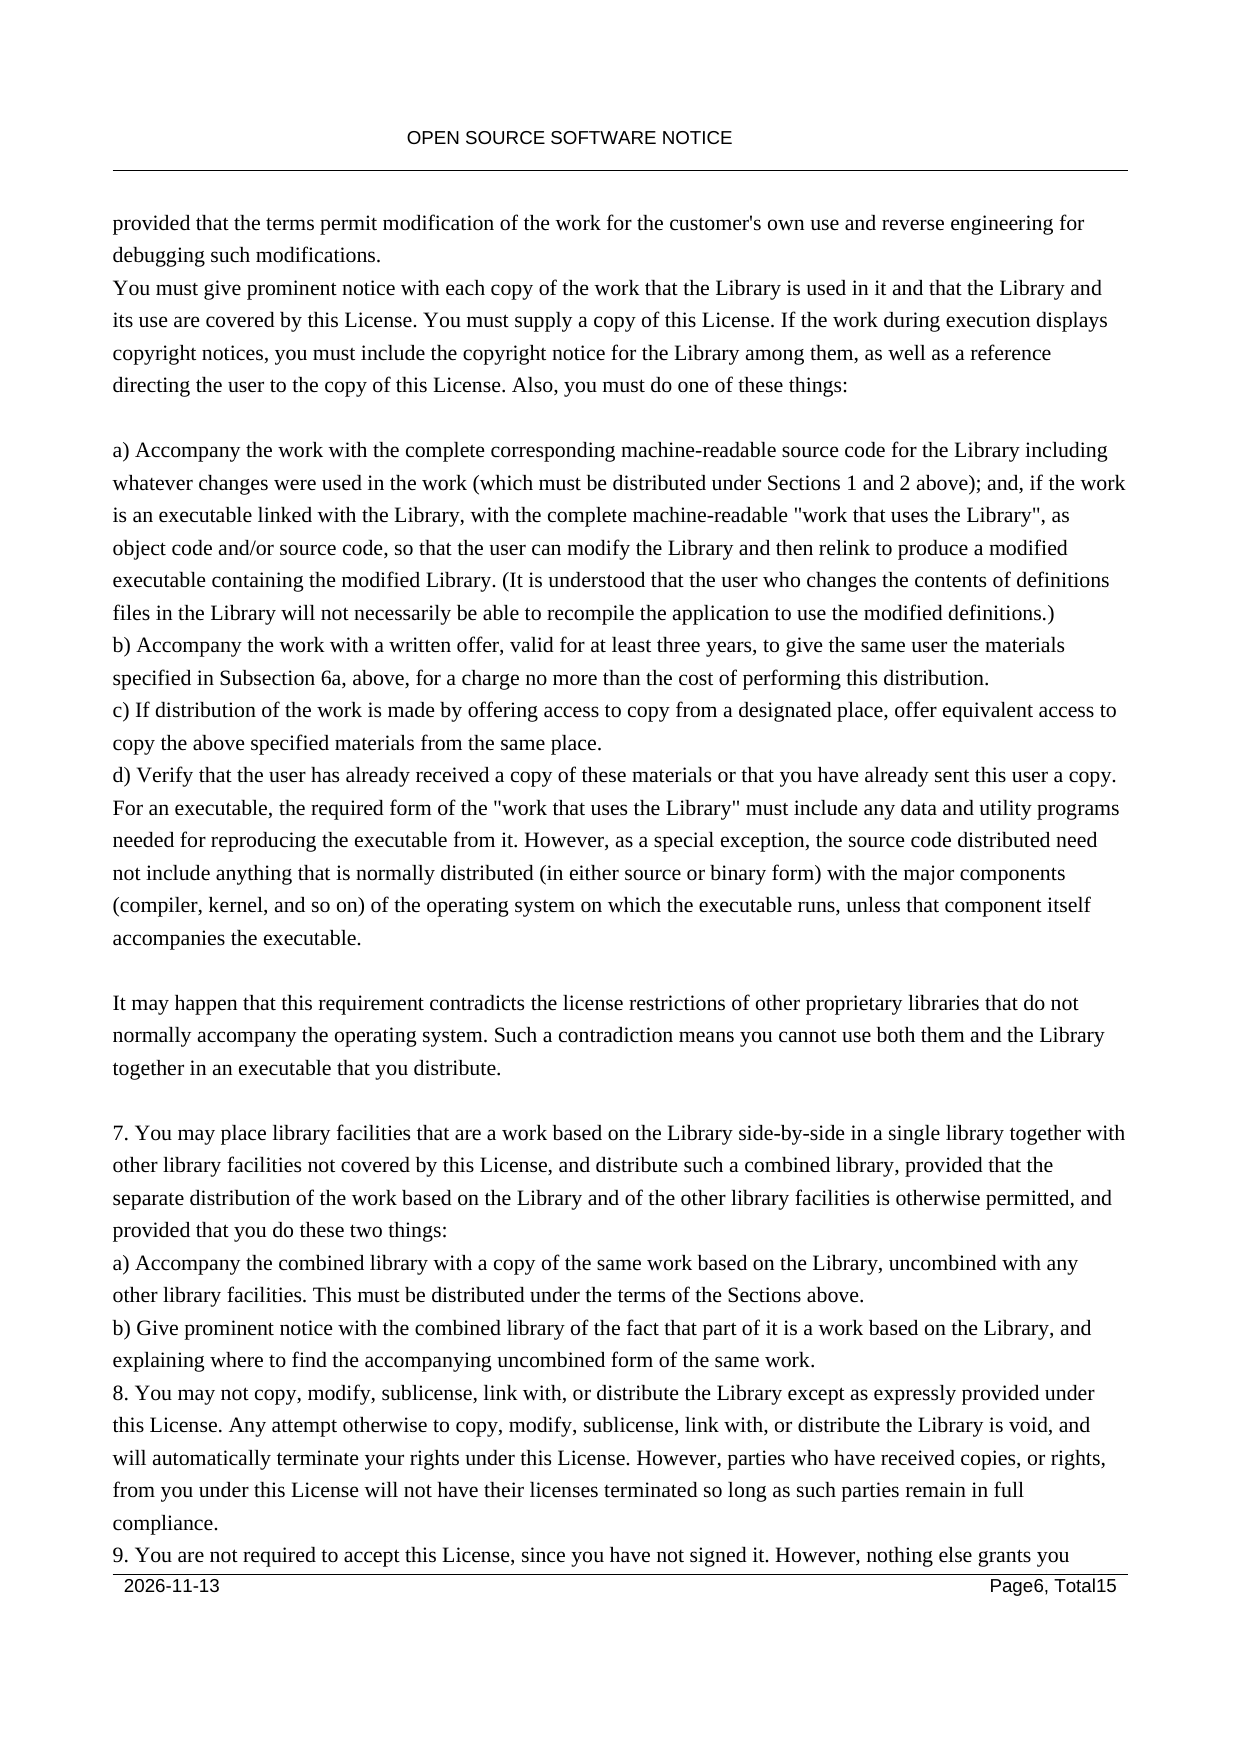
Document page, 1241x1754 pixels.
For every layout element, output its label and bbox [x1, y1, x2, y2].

text [112, 206, 1128, 1571]
